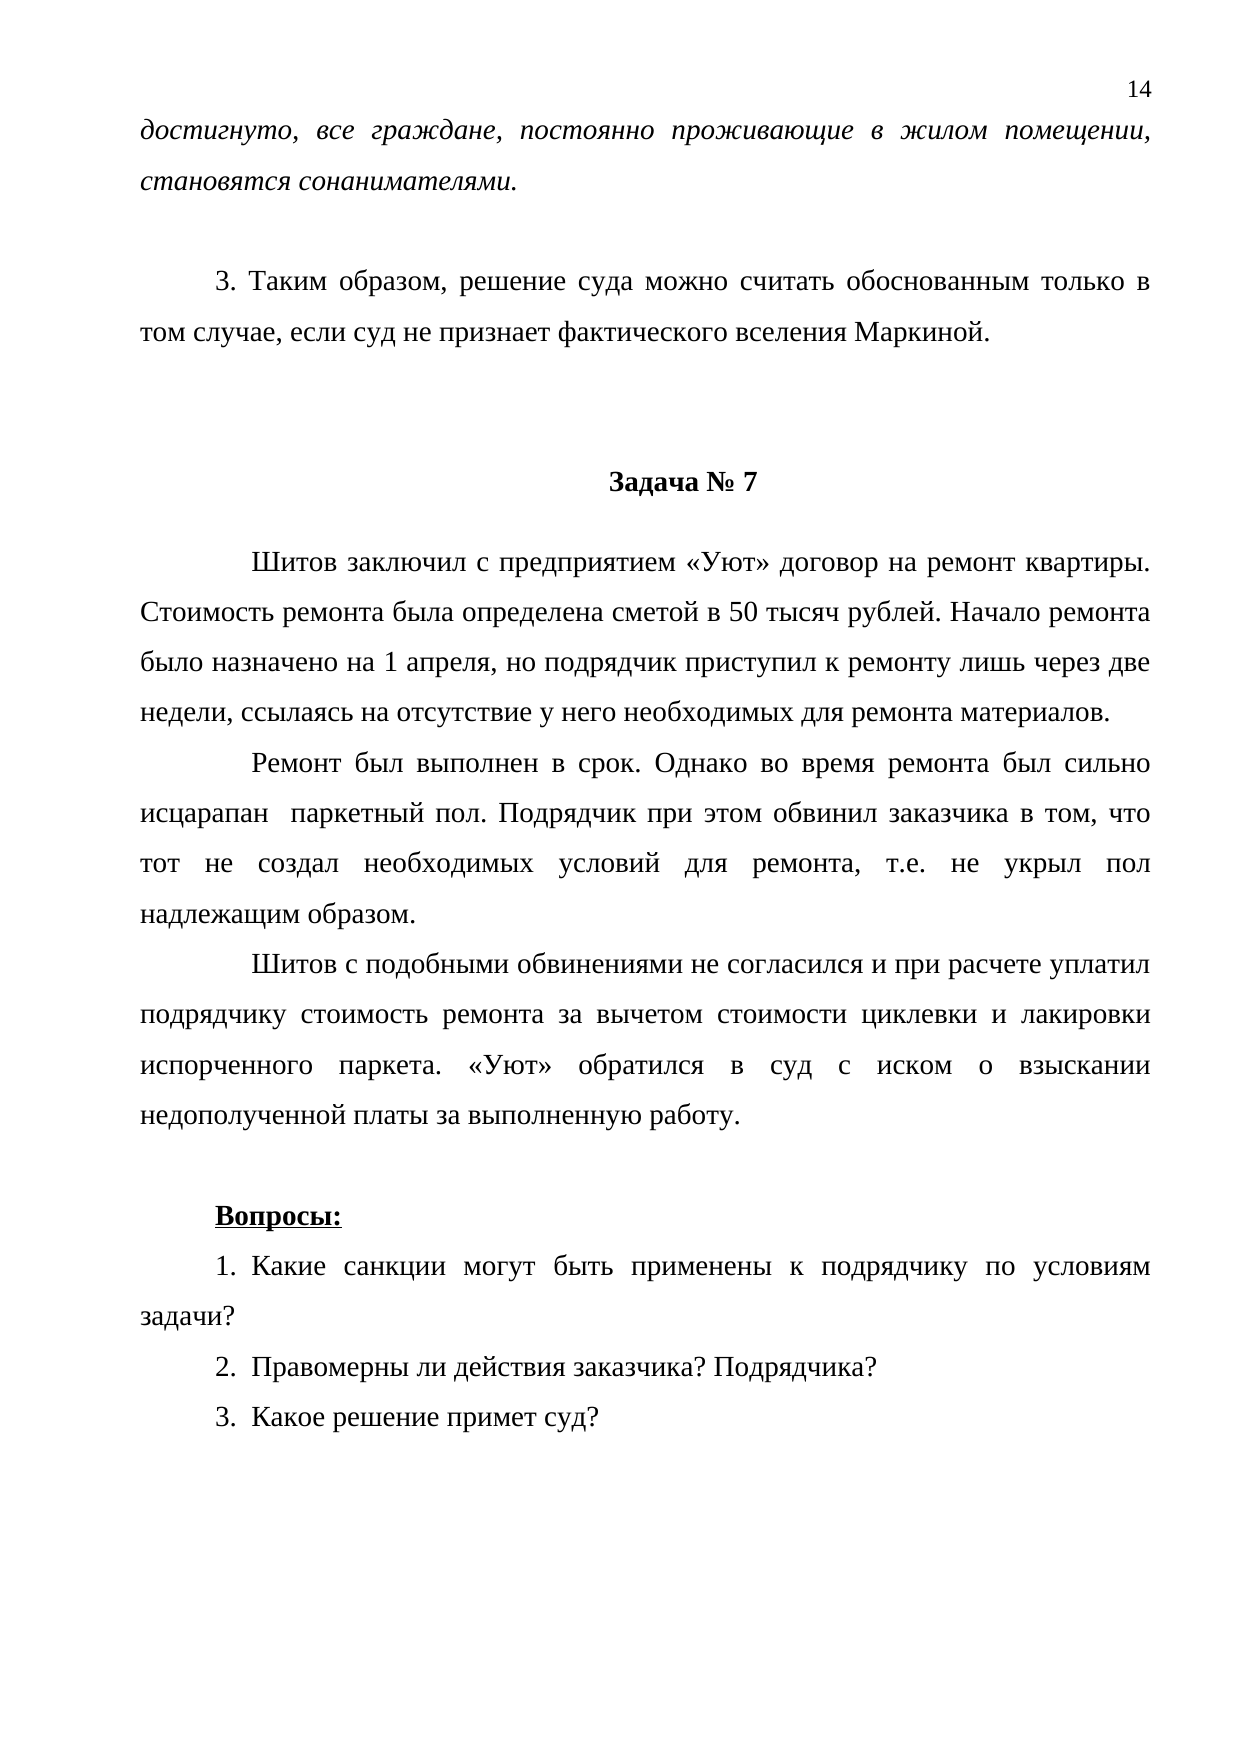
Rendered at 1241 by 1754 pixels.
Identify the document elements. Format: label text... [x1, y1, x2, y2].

text 3. Таким образом, решение суда можно считать обоснованным только в том случае, если суд не признает фактического вселения Маркиной. [140, 263, 1152, 347]
list Какое решение примет суд? [140, 1399, 1152, 1432]
subtitle Задача № 7 [140, 464, 1152, 498]
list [140, 112, 1152, 196]
text Шитов заключил с предприятием «Уют» договор на ремонт квартиры. Стоимость ремонта была определена сметой в 50 тысяч рублей. Начало ремонта было назначено на 1 апреля, но подрядчик приступил к ремонту лишь через две недели, ссылаясь на отсутствие у него необходимых для ремонта материалов. [140, 544, 1152, 728]
list Правомерны ли действия заказчика? Подрядчика? [140, 1349, 1152, 1382]
list Какие санкции могут быть применены к подрядчику по условиям задачи? [140, 1248, 1152, 1332]
text Ремонт был выполнен в срок. Однако во время ремонта был сильно исцарапан паркетный пол. Подрядчик при этом обвинил заказчика в том, что тот не создал необходимых условий для ремонта, т.е. не укрыл пол надлежащим образом. [140, 745, 1152, 929]
text Вопросы: [140, 1198, 1152, 1231]
text Шитов с подобными обвинениями не согласился и при расчете уплатил подрядчику стоимость ремонта за вычетом стоимости циклевки и лакировки испорченного паркета. «Уют» обратился в суд с иском о взыскании недополученной платы за выполненную работу. [140, 946, 1152, 1131]
